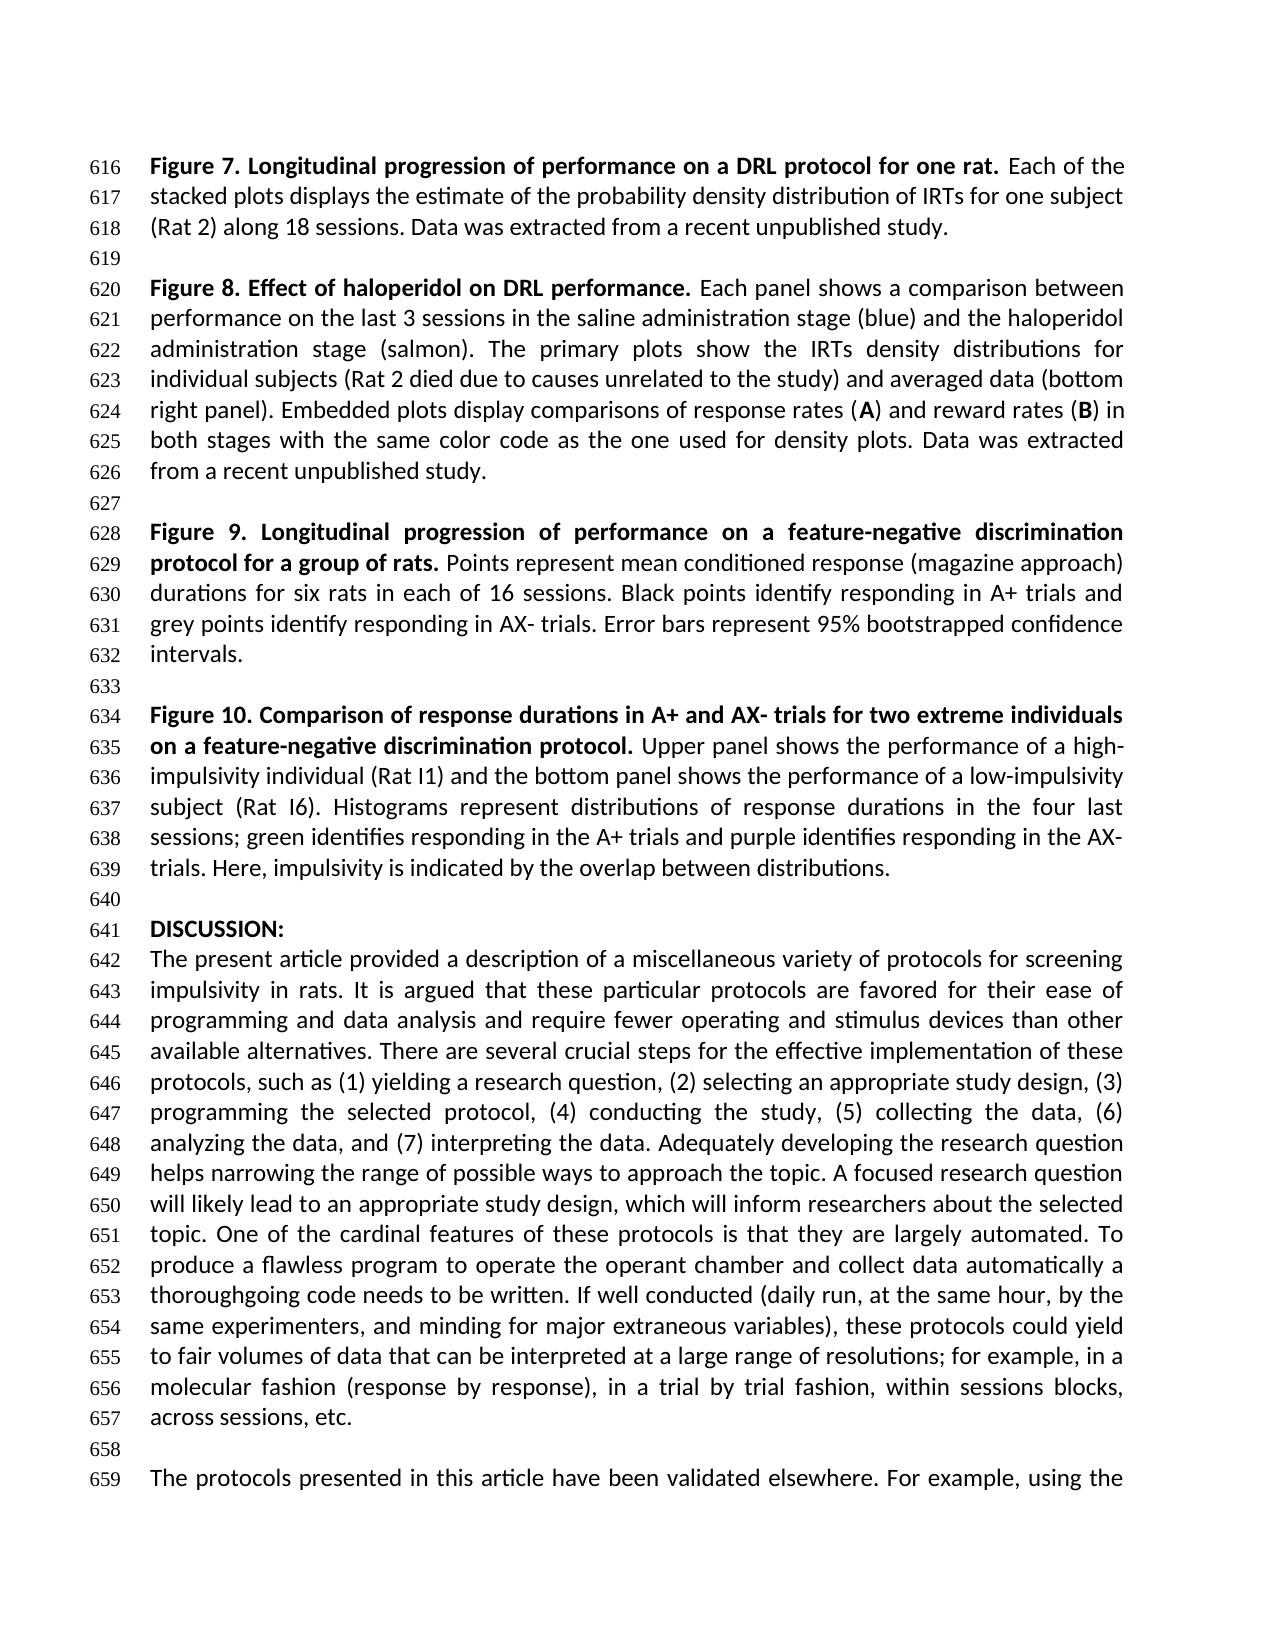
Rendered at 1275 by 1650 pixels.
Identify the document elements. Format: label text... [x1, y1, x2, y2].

text DISCUSSION: [150, 913, 1125, 943]
text Figure 7. Longitudinal progression of performance on a DRL protocol for one rat. Each of the stacked plots displays the estimate of the probability density distribution of IRTs for one subject (Rat 2) along 18 sessions. Data was extracted from a recent unpublished study. [150, 150, 1125, 242]
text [150, 1462, 1125, 1493]
text Figure 10. Comparison of response durations in A+ and AX- trials for two extreme individuals on a feature-negative discrimination protocol. Upper panel shows the performance of a high-impulsivity individual (Rat I1) and the bottom panel shows the performance of a low-impulsivity subject (Rat I6). Histograms represent distributions of response durations in the four last sessions; green identifies responding in the A+ trials and purple identifies responding in the AX- trials. Here, impulsivity is indicated by the overlap between distributions. [150, 699, 1125, 882]
text Figure 9. Longitudinal progression of performance on a feature-negative discrimination protocol for a group of rats. Points represent mean conditioned response (magazine approach) durations for six rats in each of 16 sessions. Black points identify responding in A+ trials and grey points identify responding in AX- trials. Error bars represent 95% bootstrapped confidence intervals. [150, 516, 1125, 669]
text The present article provided a description of a miscellaneous variety of protocols for screening impulsivity in rats. It is argued that these particular protocols are favored for their ease of programming and data analysis and require fewer operating and stimulus devices than other available alternatives. There are several crucial steps for the effective implementation of these protocols, such as (1) yielding a research question, (2) selecting an appropriate study design, (3) programming the selected protocol, (4) conducting the study, (5) collecting the data, (6) analyzing the data, and (7) interpreting the data. Adequately developing the research question helps narrowing the range of possible ways to approach the topic. A focused research question will likely lead to an appropriate study design, which will inform researchers about the selected topic. One of the cardinal features of these protocols is that they are largely automated. To produce a flawless program to operate the operant chamber and collect data automatically a thoroughgoing code needs to be written. If well conducted (daily run, at the same hour, by the same experimenters, and minding for major extraneous variables), these protocols could yield to fair volumes of data that can be interpreted at a large range of resolutions; for example, in a molecular fashion (response by response), in a trial by trial fashion, within sessions blocks, across sessions, etc. [150, 943, 1125, 1432]
text Figure 8. Effect of haloperidol on DRL performance. Each panel shows a comparison between performance on the last 3 sessions in the saline administration stage (blue) and the haloperidol administration stage (salmon). The primary plots show the IRTs density distributions for individual subjects (Rat 2 died due to causes unrelated to the study) and averaged data (bottom right panel). Embedded plots display comparisons of response rates (A) and reward rates (B) in both stages with the same color code as the one used for density plots. Data was extracted from a recent unpublished study. [150, 272, 1125, 486]
